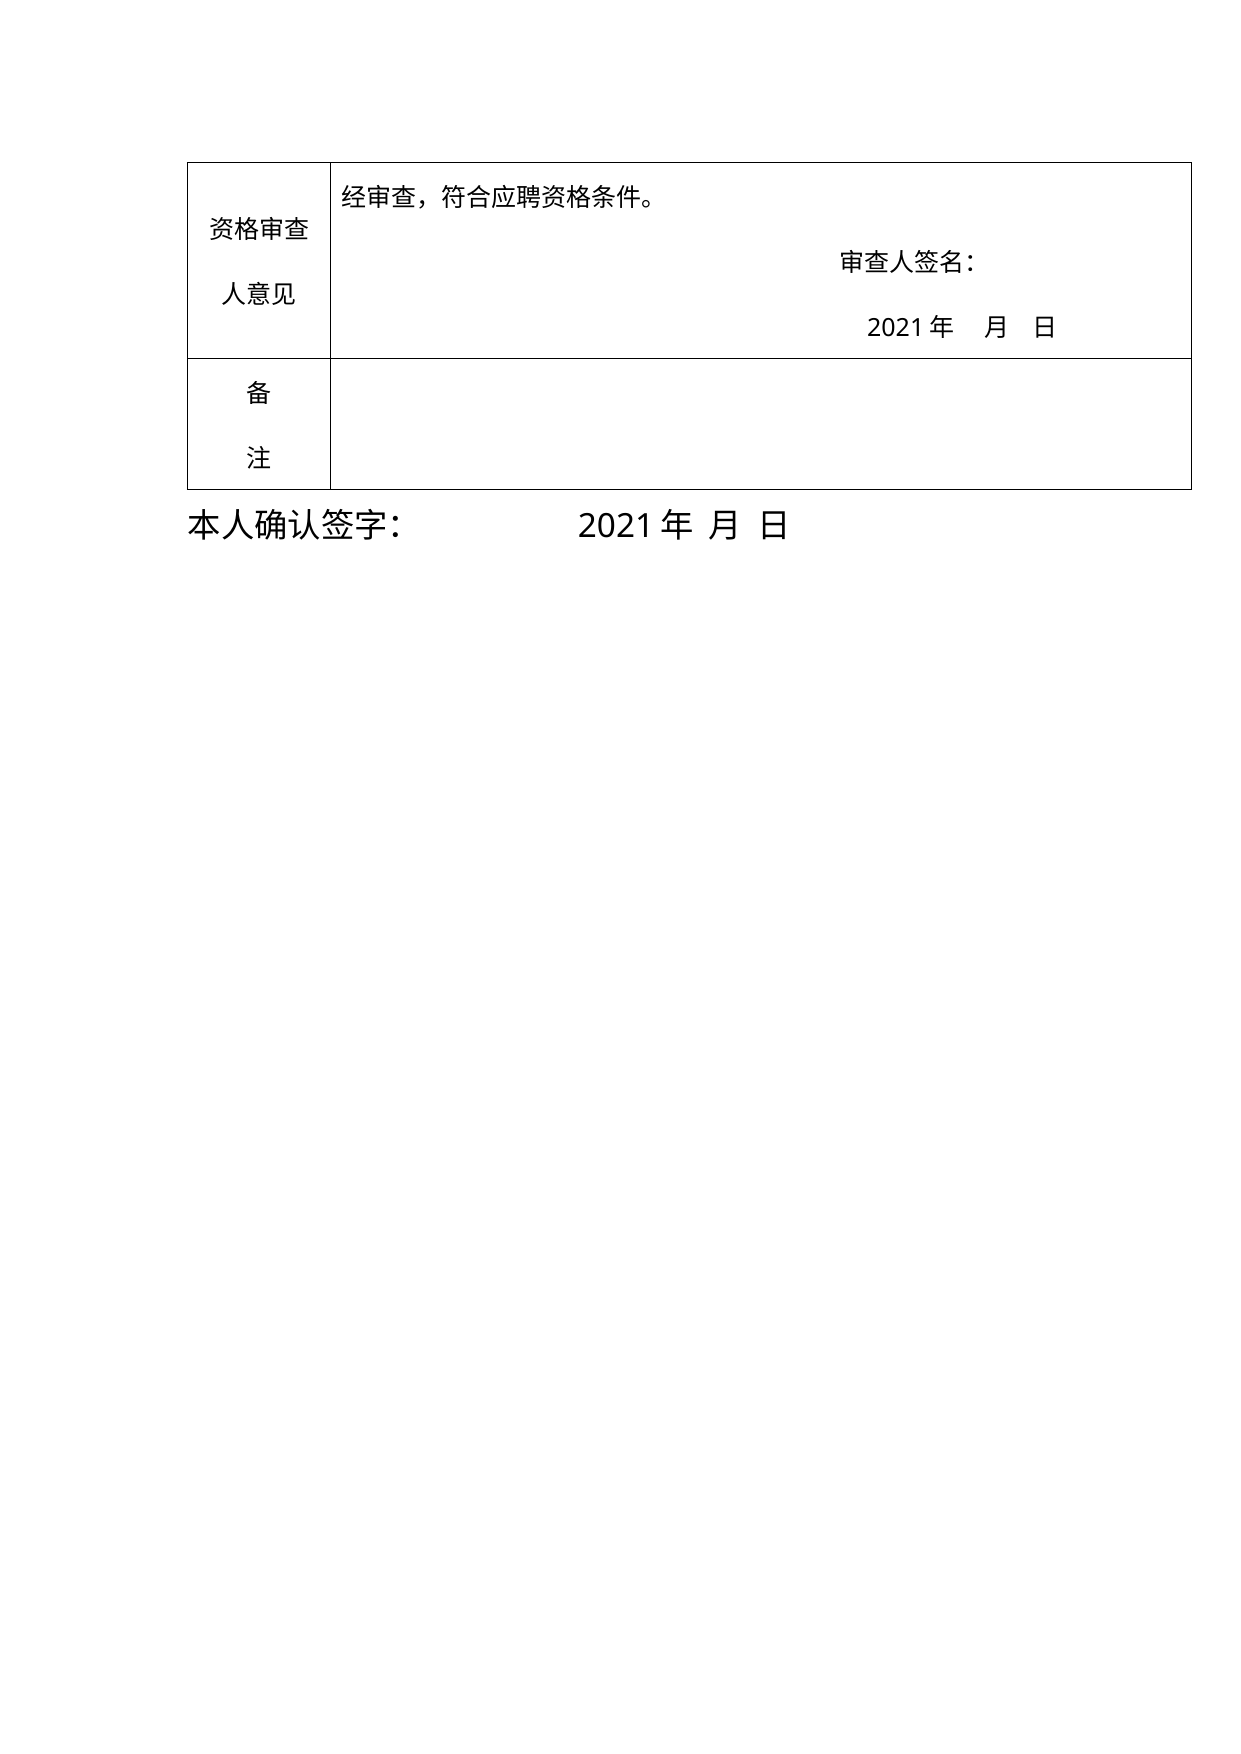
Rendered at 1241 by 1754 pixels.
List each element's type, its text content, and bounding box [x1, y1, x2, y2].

table_cell 资格审查人意见 [188, 163, 330, 358]
table_cell 备 注 [188, 359, 330, 489]
table_cell [331, 359, 1191, 489]
text 本人确认签字： 2021年 月 日 [187, 490, 1053, 555]
table_cell 经审查，符合应聘资格条件。 审查人签名： 2021年 月 日 [331, 163, 1191, 358]
